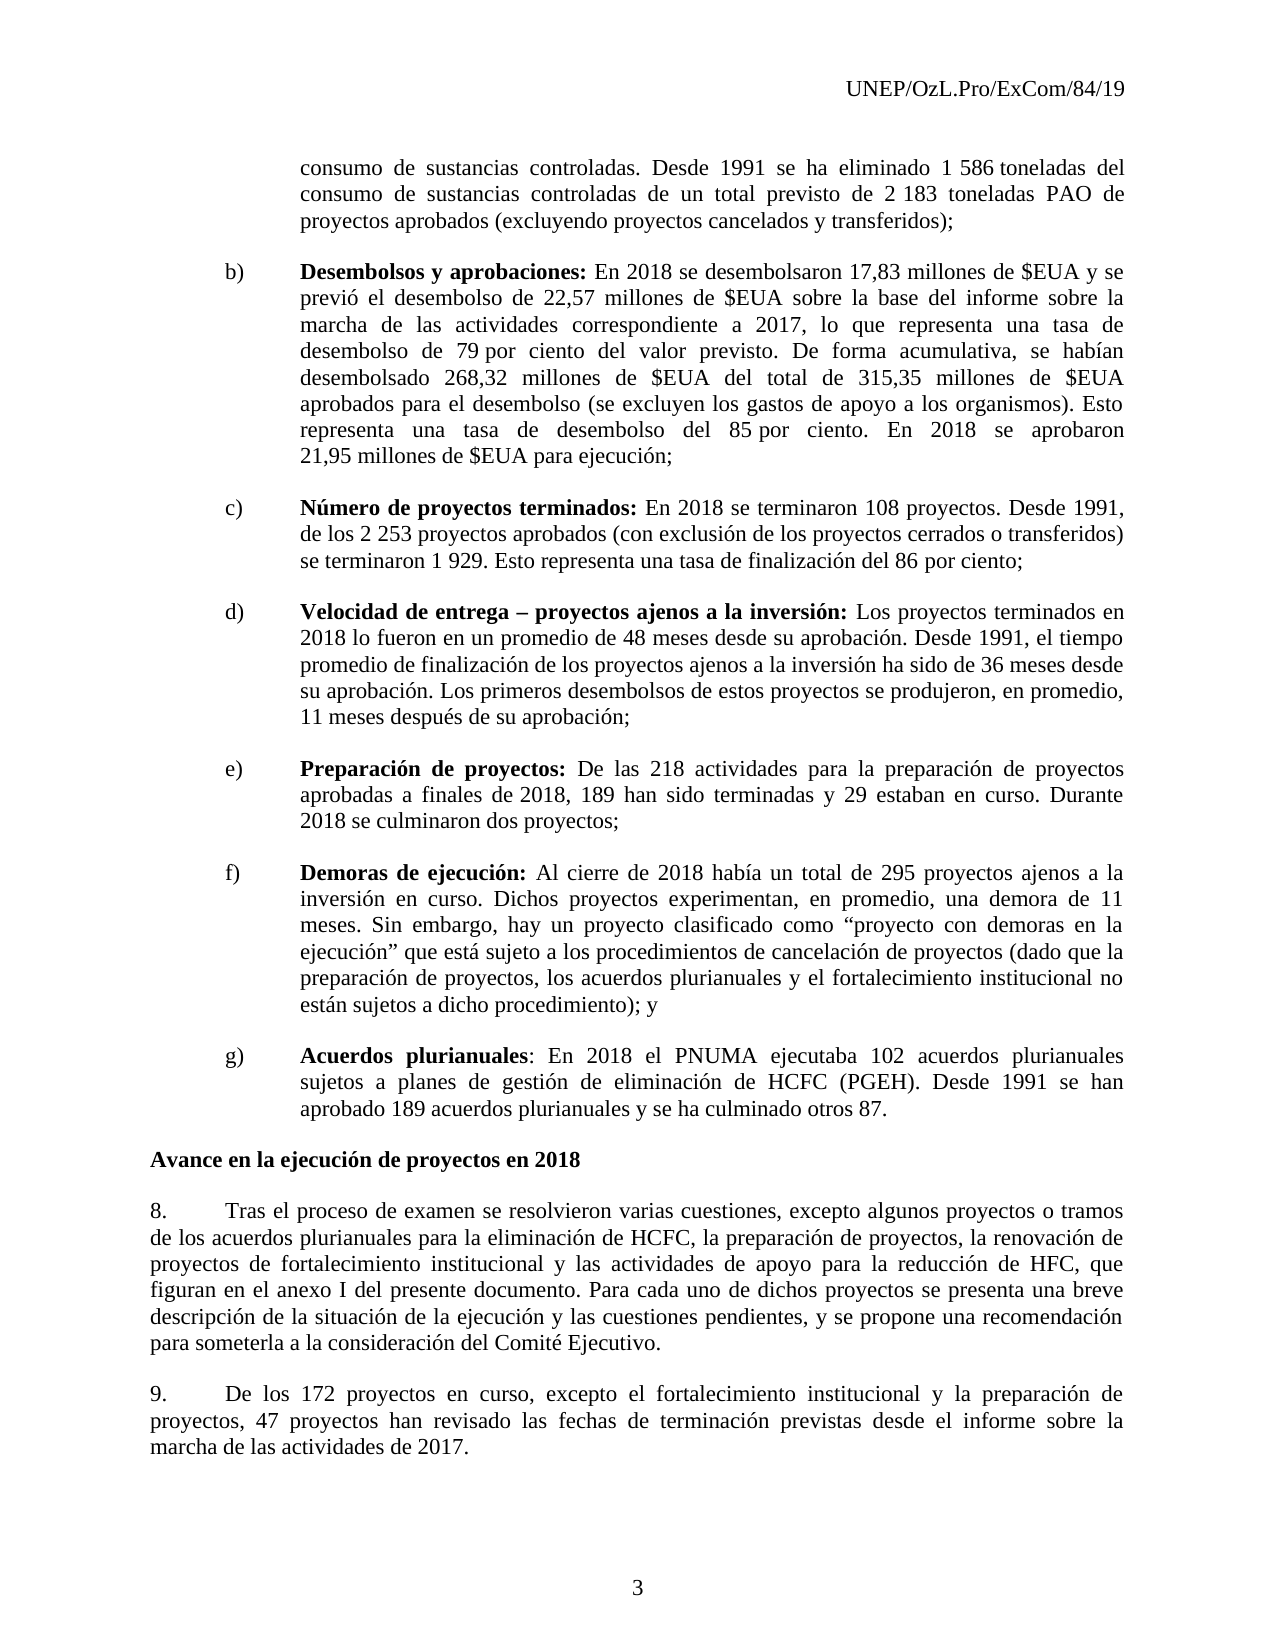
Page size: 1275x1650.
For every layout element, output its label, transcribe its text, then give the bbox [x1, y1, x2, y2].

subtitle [225, 154, 1125, 233]
subtitle Demoras de ejecución: Al cierre de 2018 había un total de 295 proyectos ajenos a la inversión en curso. Dichos proyectos experimentan, en promedio, una demora de 11 meses. Sin embargo, hay un proyecto clasificado como “proyecto con demoras en la ejecución” que está sujeto a los procedimientos de cancelación de proyectos (dado que la preparación de proyectos, los acuerdos plurianuales y el fortalecimiento institucional no están sujetos a dicho procedimiento); y [225, 859, 1125, 1017]
subtitle De los 172 proyectos en curso, excepto el fortalecimiento institucional y la preparación de proyectos, 47 proyectos han revisado las fechas de terminación previstas desde el informe sobre la marcha de las actividades de 2017. [150, 1381, 1125, 1459]
subtitle Desembolsos y aprobaciones: En 2018 se desembolsaron 17,83 millones de $EUA y se previó el desembolso de 22,57 millones de $EUA sobre la base del informe sobre la marcha de las actividades correspondiente a 2017, lo que representa una tasa de desembolso de 79 por ciento del valor previsto. De forma acumulativa, se habían desembolsado 268,32 millones de $EUA del total de 315,35 millones de $EUA aprobados para el desembolso (se excluyen los gastos de apoyo a los organismos). Esto representa una tasa de desembolso del 85 por ciento. En 2018 se aprobaron 21,95 millones de $EUA para ejecución; [225, 258, 1125, 469]
subtitle Tras el proceso de examen se resolvieron varias cuestiones, excepto algunos proyectos o tramos de los acuerdos plurianuales para la eliminación de HCFC, la preparación de proyectos, la renovación de proyectos de fortalecimiento institucional y las actividades de apoyo para la reducción de HFC, que figuran en el anexo I del presente documento. Para cada uno de dichos proyectos se presenta una breve descripción de la situación de la ejecución y las cuestiones pendientes, y se propone una recomendación para someterla a la consideración del Comité Ejecutivo. [150, 1197, 1125, 1356]
subtitle Acuerdos plurianuales: En 2018 el PNUMA ejecutaba 102 acuerdos plurianuales sujetos a planes de gestión de eliminación de HCFC (PGEH). Desde 1991 se han aprobado 189 acuerdos plurianuales y se ha culminado otros 87. [225, 1042, 1125, 1121]
subtitle Preparación de proyectos: De las 218 actividades para la preparación de proyectos aprobadas a finales de 2018, 189 han sido terminadas y 29 estaban en curso. Durante 2018 se culminaron dos proyectos; [225, 755, 1125, 834]
text Avance en la ejecución de proyectos en 2018 [150, 1146, 1125, 1172]
subtitle Velocidad de entrega – proyectos ajenos a la inversión: Los proyectos terminados en 2018 lo fueron en un promedio de 48 meses desde su aprobación. Desde 1991, el tiempo promedio de finalización de los proyectos ajenos a la inversión ha sido de 36 meses desde su aprobación. Los primeros desembolsos de estos proyectos se produjeron, en promedio, 11 meses después de su aprobación; [225, 598, 1125, 730]
subtitle Número de proyectos terminados: En 2018 se terminaron 108 proyectos. Desde 1991, de los 2 253 proyectos aprobados (con exclusión de los proyectos cerrados o transferidos) se terminaron 1 929. Esto representa una tasa de finalización del 86 por ciento; [225, 494, 1125, 573]
